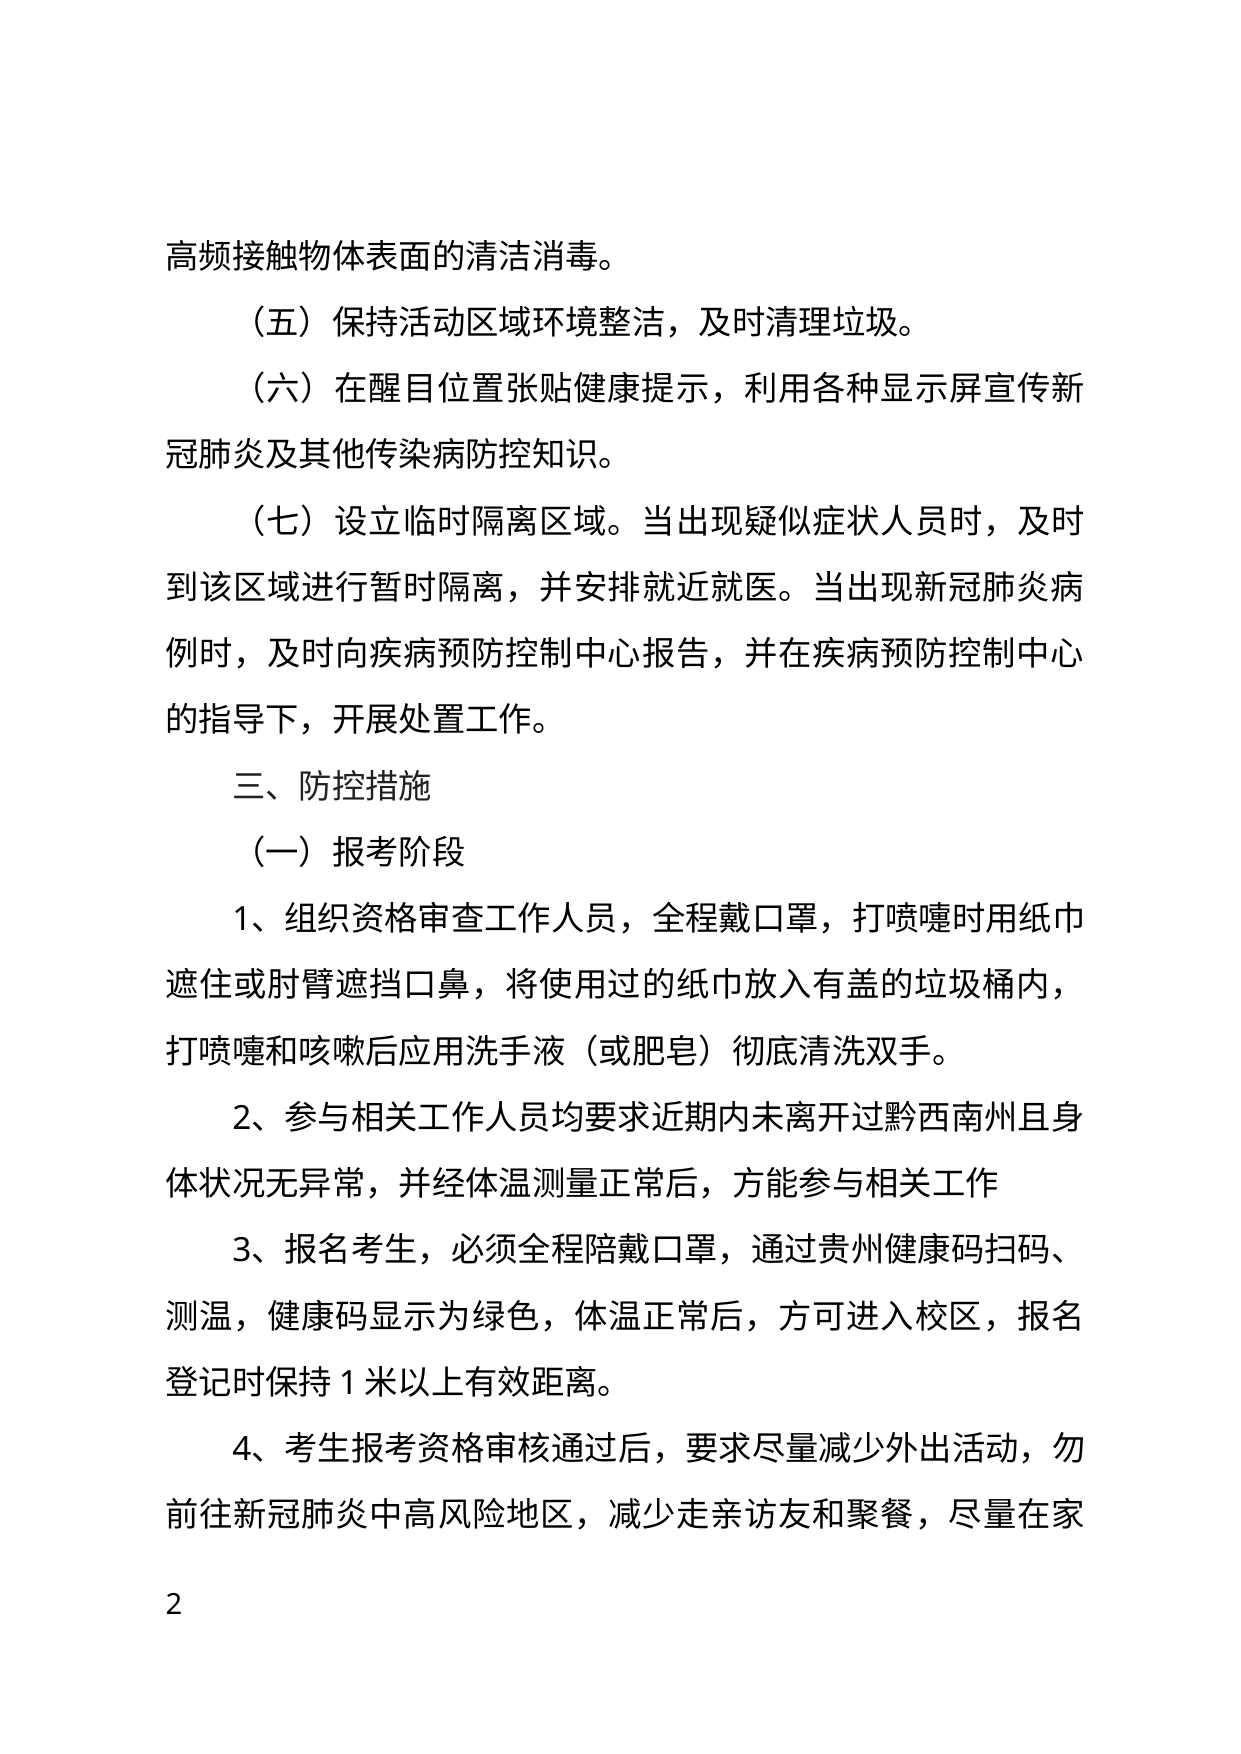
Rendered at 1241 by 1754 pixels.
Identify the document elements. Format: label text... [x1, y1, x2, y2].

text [165, 1413, 1087, 1545]
text 2、参与相关工作人员均要求近期内未离开过黔西南州且身体状况无异常，并经体温测量正常后，方能参与相关工作 [165, 1082, 1087, 1214]
text （六）在醒目位置张贴健康提示，利用各种显示屏宣传新冠肺炎及其他传染病防控知识。 [165, 353, 1087, 485]
text （七）设立临时隔离区域。当出现疑似症状人员时，及时到该区域进行暂时隔离，并安排就近就医。当出现新冠肺炎病例时，及时向疾病预防控制中心报告，并在疾病预防控制中心的指导下，开展处置工作。 [165, 485, 1087, 750]
text 三、防控措施 [165, 750, 1087, 817]
text （一）报考阶段 [165, 817, 1087, 883]
text （五）保持活动区域环境整洁，及时清理垃圾。 [165, 287, 1087, 353]
text 3、报名考生，必须全程陪戴口罩，通过贵州健康码扫码、测温，健康码显示为绿色，体温正常后，方可进入校区，报名登记时保持1米以上有效距离。 [165, 1214, 1087, 1413]
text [165, 220, 1087, 287]
text 1、组织资格审查工作人员，全程戴口罩，打喷嚏时用纸巾遮住或肘臂遮挡口鼻，将使用过的纸巾放入有盖的垃圾桶内，打喷嚏和咳嗽后应用洗手液（或肥皂）彻底清洗双手。 [165, 883, 1087, 1082]
